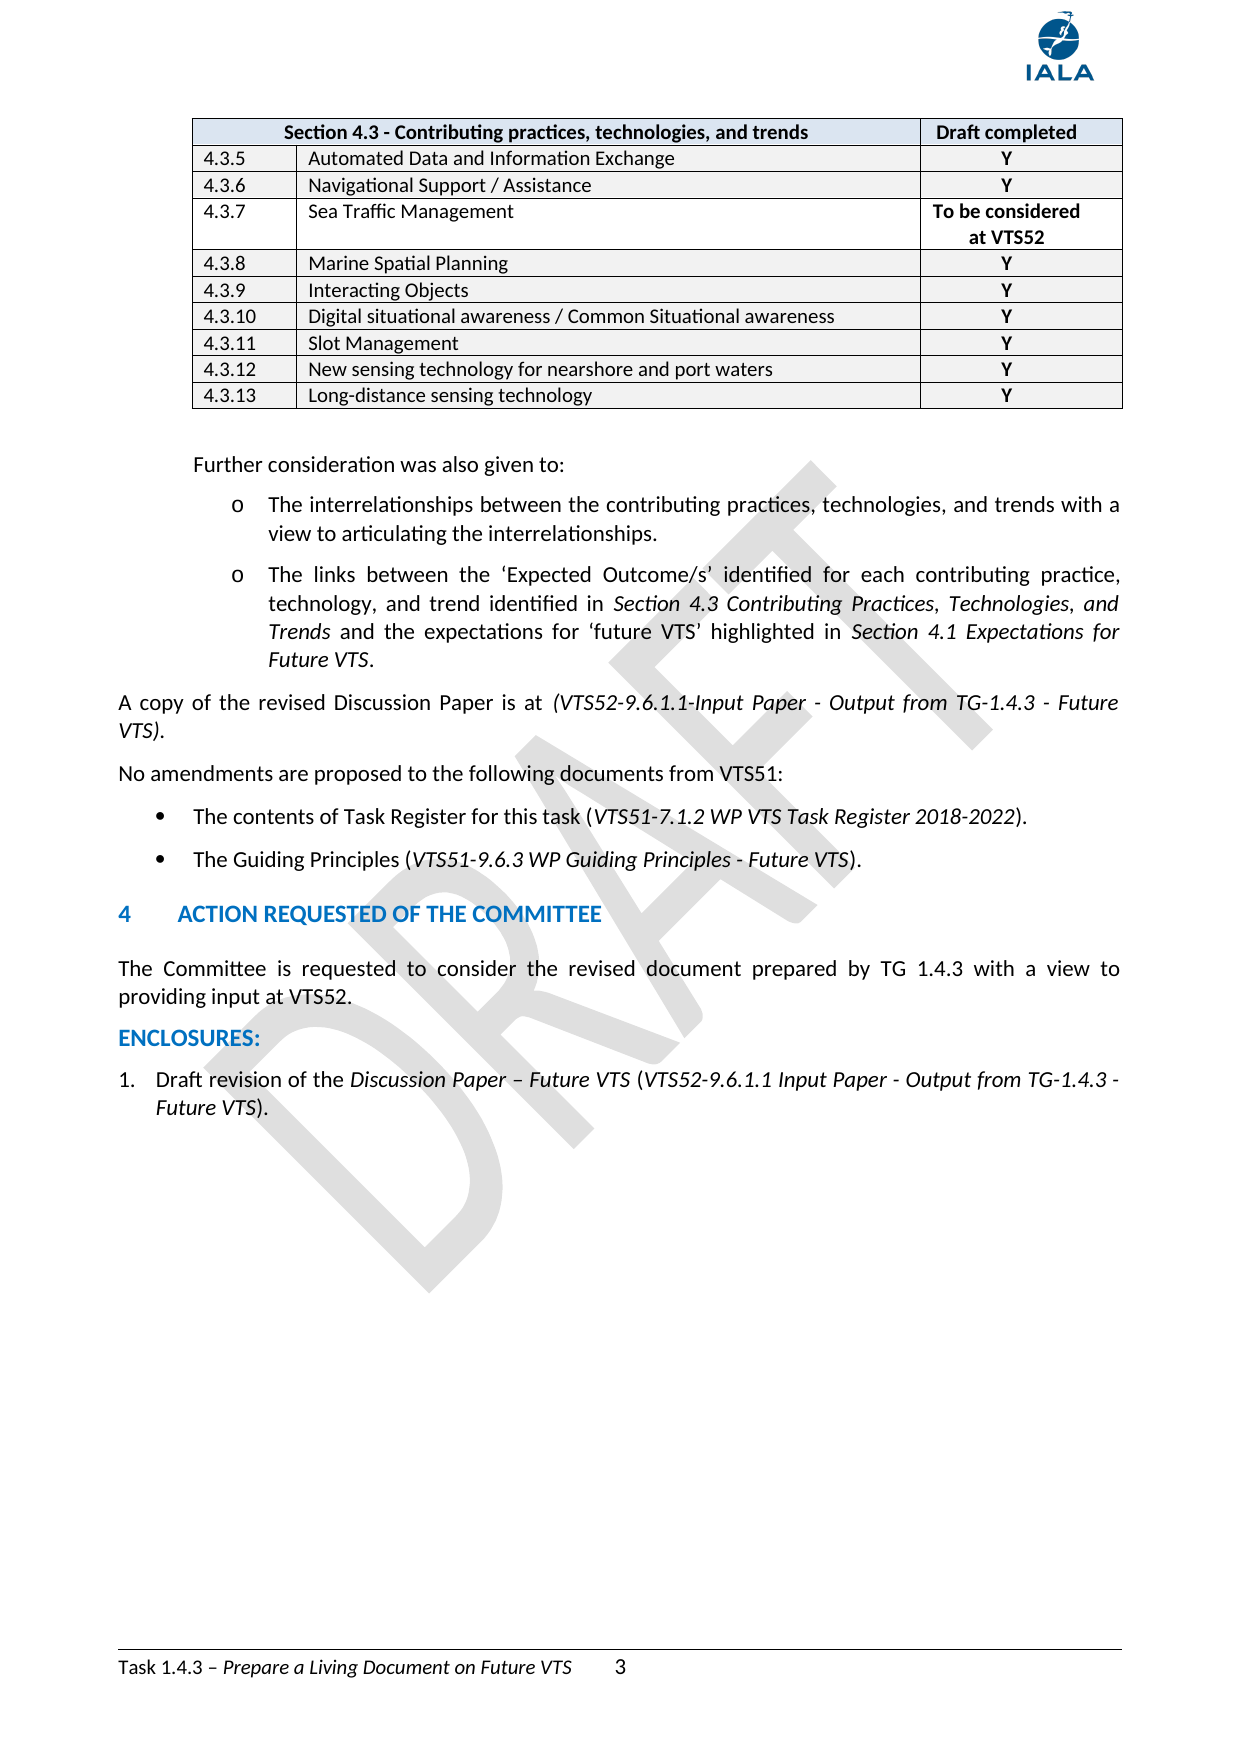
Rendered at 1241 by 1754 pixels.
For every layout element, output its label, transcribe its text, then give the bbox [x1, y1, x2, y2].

list The interrelationships between the contributing practices, technologies, and trends with a view to articulating the interrelationships. [231, 490, 1122, 547]
table_cell Y [921, 172, 1122, 197]
table_cell Y [921, 383, 1122, 408]
list The contents of Task Register for this task (VTS51-7.1.2 WP VTS Task Register 2018-2022). [156, 802, 1122, 830]
table_cell 4.3.5 [193, 146, 296, 171]
text A copy of the revised Discussion Paper is at (VTS52-9.6.1.1-Input Paper - Output from TG-1.4.3 - Future VTS). [118, 688, 1122, 744]
table_cell 4.3.12 [193, 356, 296, 382]
list The Guiding Principles (VTS51-9.6.3 WP Guiding Principles - Future VTS). [156, 845, 1122, 873]
text The Committee is requested to consider the revised document prepared by TG 1.4.3 with a view to providing input at VTS52. [118, 954, 1122, 1010]
table_cell Y [921, 250, 1122, 276]
subtitle Action requested of the Committee [118, 898, 1122, 929]
table_cell Y [921, 303, 1122, 329]
table_cell 4.3.11 [193, 330, 296, 355]
list Draft revision of the Discussion Paper – Future VTS (VTS52-9.6.1.1 Input Paper - Output from TG-1.4.3 - Future VTS). [118, 1065, 1122, 1121]
table_cell Sea Traffic Management [297, 199, 920, 249]
table_cell Y [921, 330, 1122, 355]
table_cell Y [921, 277, 1122, 302]
table_cell Long-distance sensing technology [297, 383, 920, 408]
text Further consideration was also given to: [193, 450, 1122, 478]
table_cell Navigational Support / Assistance [297, 172, 920, 197]
table_cell Y [921, 146, 1122, 171]
table_cell Slot Management [297, 330, 920, 355]
table_cell New sensing technology for nearshore and port waters [297, 356, 920, 382]
table_cell Interacting Objects [297, 277, 920, 302]
table_header Section 4.3 - Contributing practices, technologies, and trends [193, 119, 920, 144]
table_cell 4.3.9 [193, 277, 296, 302]
table_cell Marine Spatial Planning [297, 250, 920, 276]
table_cell 4.3.8 [193, 250, 296, 276]
table_cell Y [921, 356, 1122, 382]
table_cell 4.3.13 [193, 383, 296, 408]
table_cell Digital situational awareness / Common Situational awareness [297, 303, 920, 329]
text No amendments are proposed to the following documents from VTS51: [118, 759, 1122, 787]
table_cell To be considered at VTS52 [921, 199, 1122, 249]
table_header Draft completed [921, 119, 1122, 144]
table_cell Automated Data and Information Exchange [297, 146, 920, 171]
table_cell 4.3.6 [193, 172, 296, 197]
table_cell 4.3.10 [193, 303, 296, 329]
picture [1011, 3, 1106, 96]
subtitle ENCLOSUREs: [118, 1022, 1122, 1053]
list The links between the ‘Expected Outcome/s’ identified for each contributing practice, technology, and trend identified in Section 4.3 Contributing Practices, Technologies, and Trends and the expectations for ‘future VTS’ highlighted in Section 4.1 Expectations for Future VTS. [231, 560, 1122, 673]
table_cell 4.3.7 [193, 199, 296, 249]
